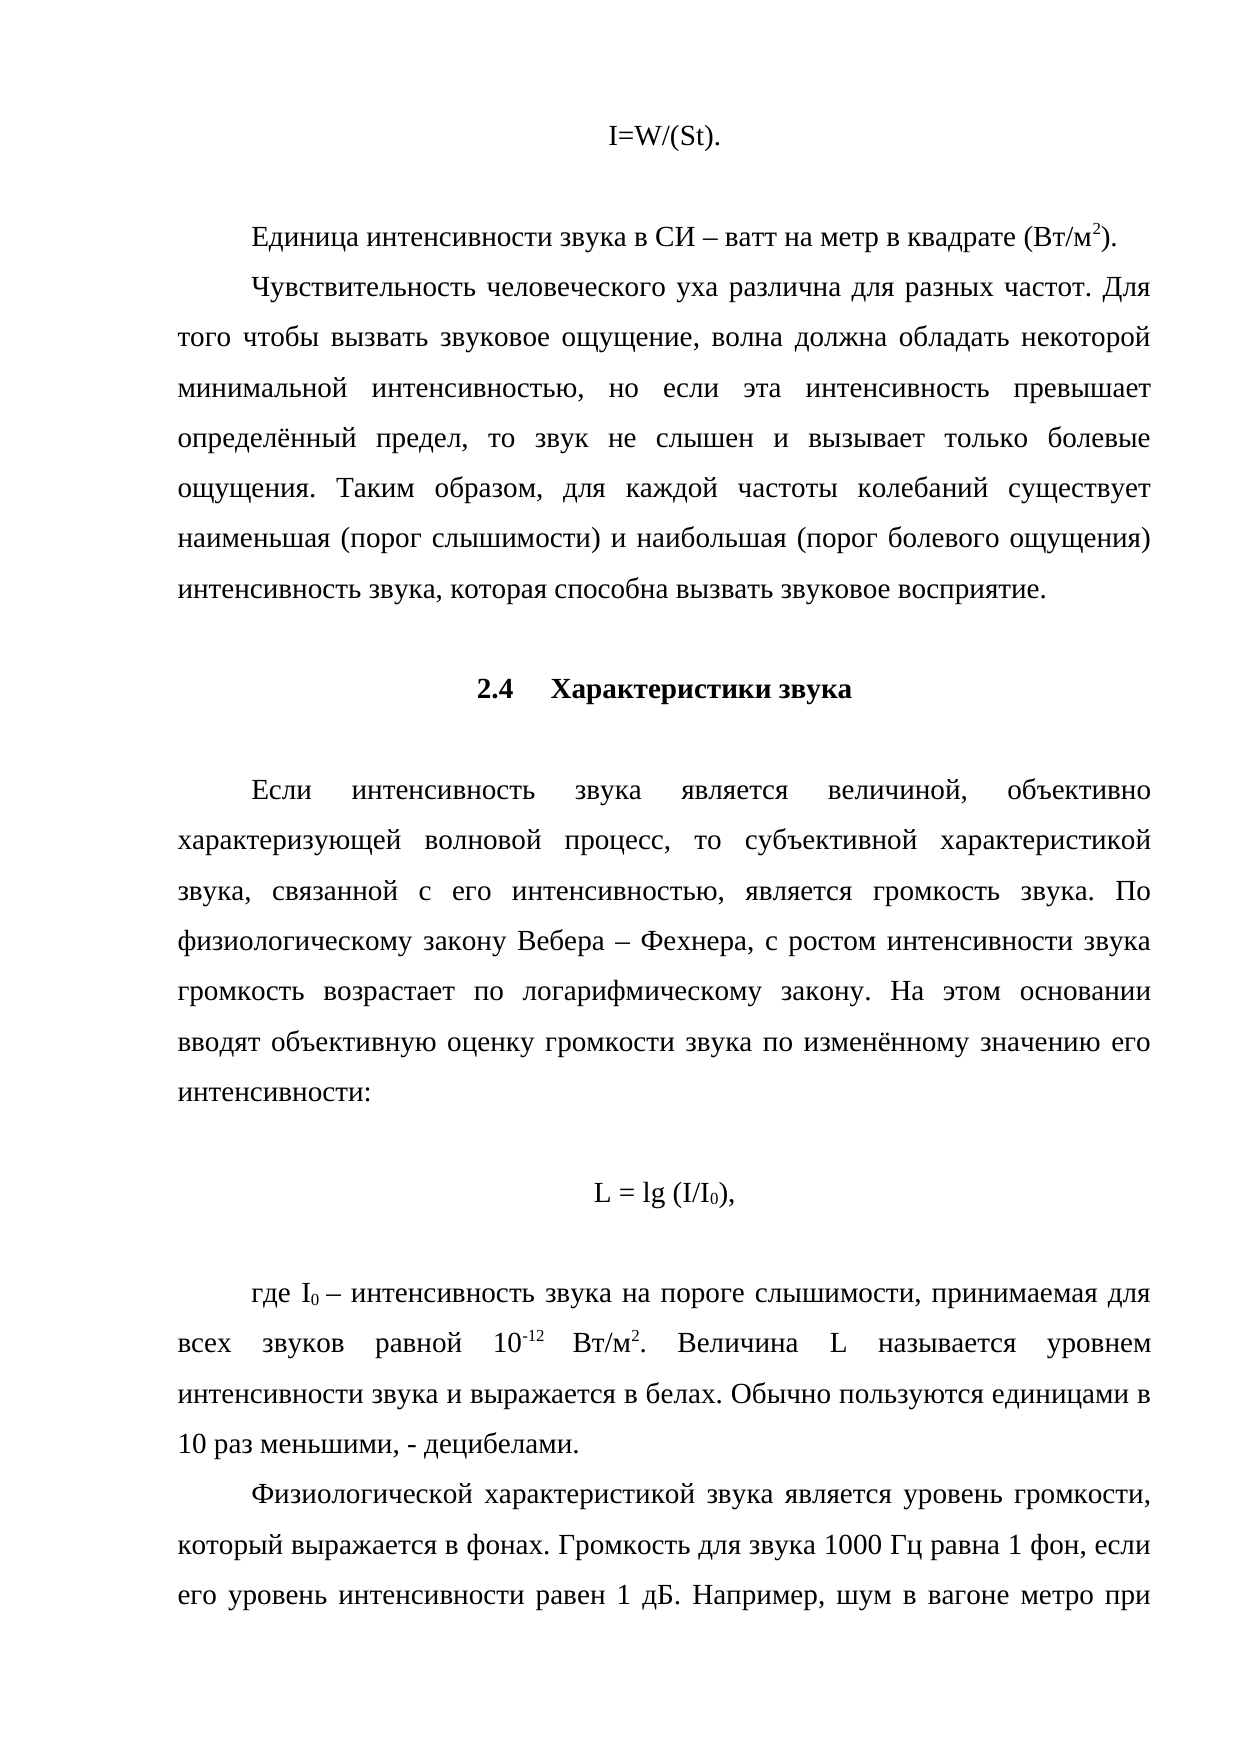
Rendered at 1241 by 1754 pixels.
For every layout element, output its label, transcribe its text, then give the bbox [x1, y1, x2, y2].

text Если интенсивность звука является величиной, объективно характеризующей волновой процесс, то субъективной характеристикой звука, связанной с его интенсивностью, является громкость звука. По физиологическому закону Вебера – Фехнера, с ростом интенсивности звука громкость возрастает по логарифмическому закону. На этом основании вводят объективную оценку громкости звука по изменённому значению его интенсивности: [177, 772, 1152, 1108]
text Единица интенсивности звука в СИ – ватт на метр в квадрате (Вт/м2). [177, 219, 1152, 252]
list Характеристики звука [177, 672, 1152, 705]
text где I0 – интенсивность звука на пороге слышимости, принимаемая для всех звуков равной 10-12 Вт/м2. Величина L называется уровнем интенсивности звука и выражается в белах. Обычно пользуются единицами в 10 раз меньшими, - децибелами. [177, 1275, 1152, 1460]
text I=W/(St). [177, 118, 1152, 152]
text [177, 1477, 1152, 1611]
text L = lg (I/I0), [177, 1175, 1152, 1208]
text Чувствительность человеческого уха различна для разных частот. Для того чтобы вызвать звуковое ощущение, волна должна обладать некоторой минимальной интенсивностью, но если эта интенсивность превышает определённый предел, то звук не слышен и вызывает только болевые ощущения. Таким образом, для каждой частоты колебаний существует наименьшая (порог слышимости) и наибольшая (порог болевого ощущения) интенсивность звука, которая способна вызвать звуковое восприятие. [177, 269, 1152, 604]
